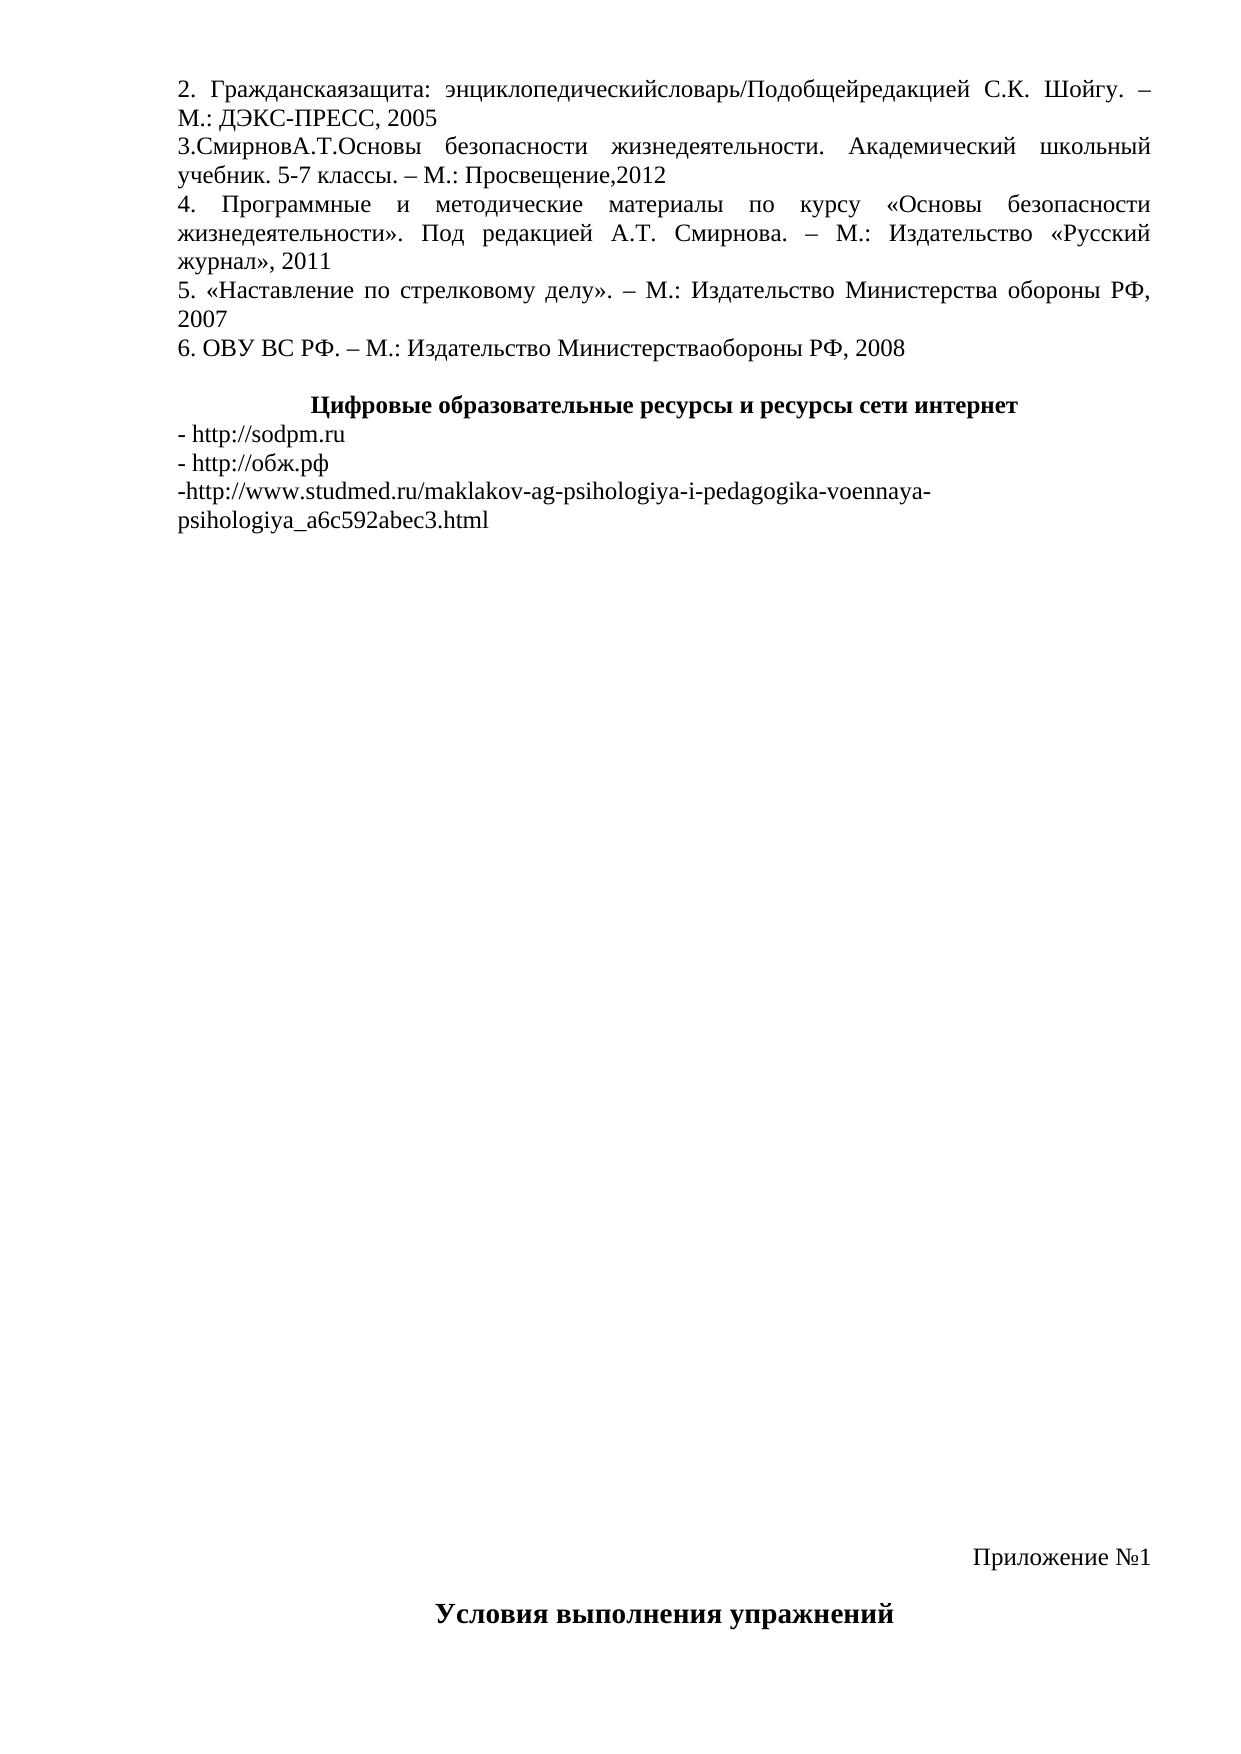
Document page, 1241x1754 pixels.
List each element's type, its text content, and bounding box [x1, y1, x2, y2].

text - http://sodpm.ru [177, 419, 1152, 448]
text 4. Программные и методические материалы по курсу «Основы безопасности жизнедеятельности». Под редакцией А.Т. Смирнова. – М.: Издательство «Русский журнал», 2011 [177, 189, 1152, 275]
text 2. Гражданскаязащита: энциклопедическийсловарь/Подобщейредакцией С.К. Шойгу. – М.: ДЭКС-ПРЕСС, 2005 [177, 74, 1152, 131]
text Цифровые образовательные ресурсы и ресурсы сети интернет [177, 390, 1152, 419]
text 5. «Наставление по стрелковому делу». – М.: Издательство Министерства обороны РФ, 2007 [177, 275, 1152, 333]
text 3.СмирновА.Т.Основы безопасности жизнедеятельности. Академический школьный учебник. 5-7 классы. – М.: Просвещение,2012 [177, 131, 1152, 189]
text 6. ОВУ ВС РФ. – М.: Издательство Министерстваобороны РФ, 2008 [177, 333, 1152, 361]
text Приложение №1 [177, 1542, 1152, 1571]
text Условия выполнения упражнений [177, 1596, 1152, 1630]
text -http://www.studmed.ru/maklakov-ag-psihologiya-i-pedagogika-voennaya-psihologiya_a6c592abec3.html [177, 476, 1152, 534]
text - http://обж.рф [177, 448, 1152, 476]
